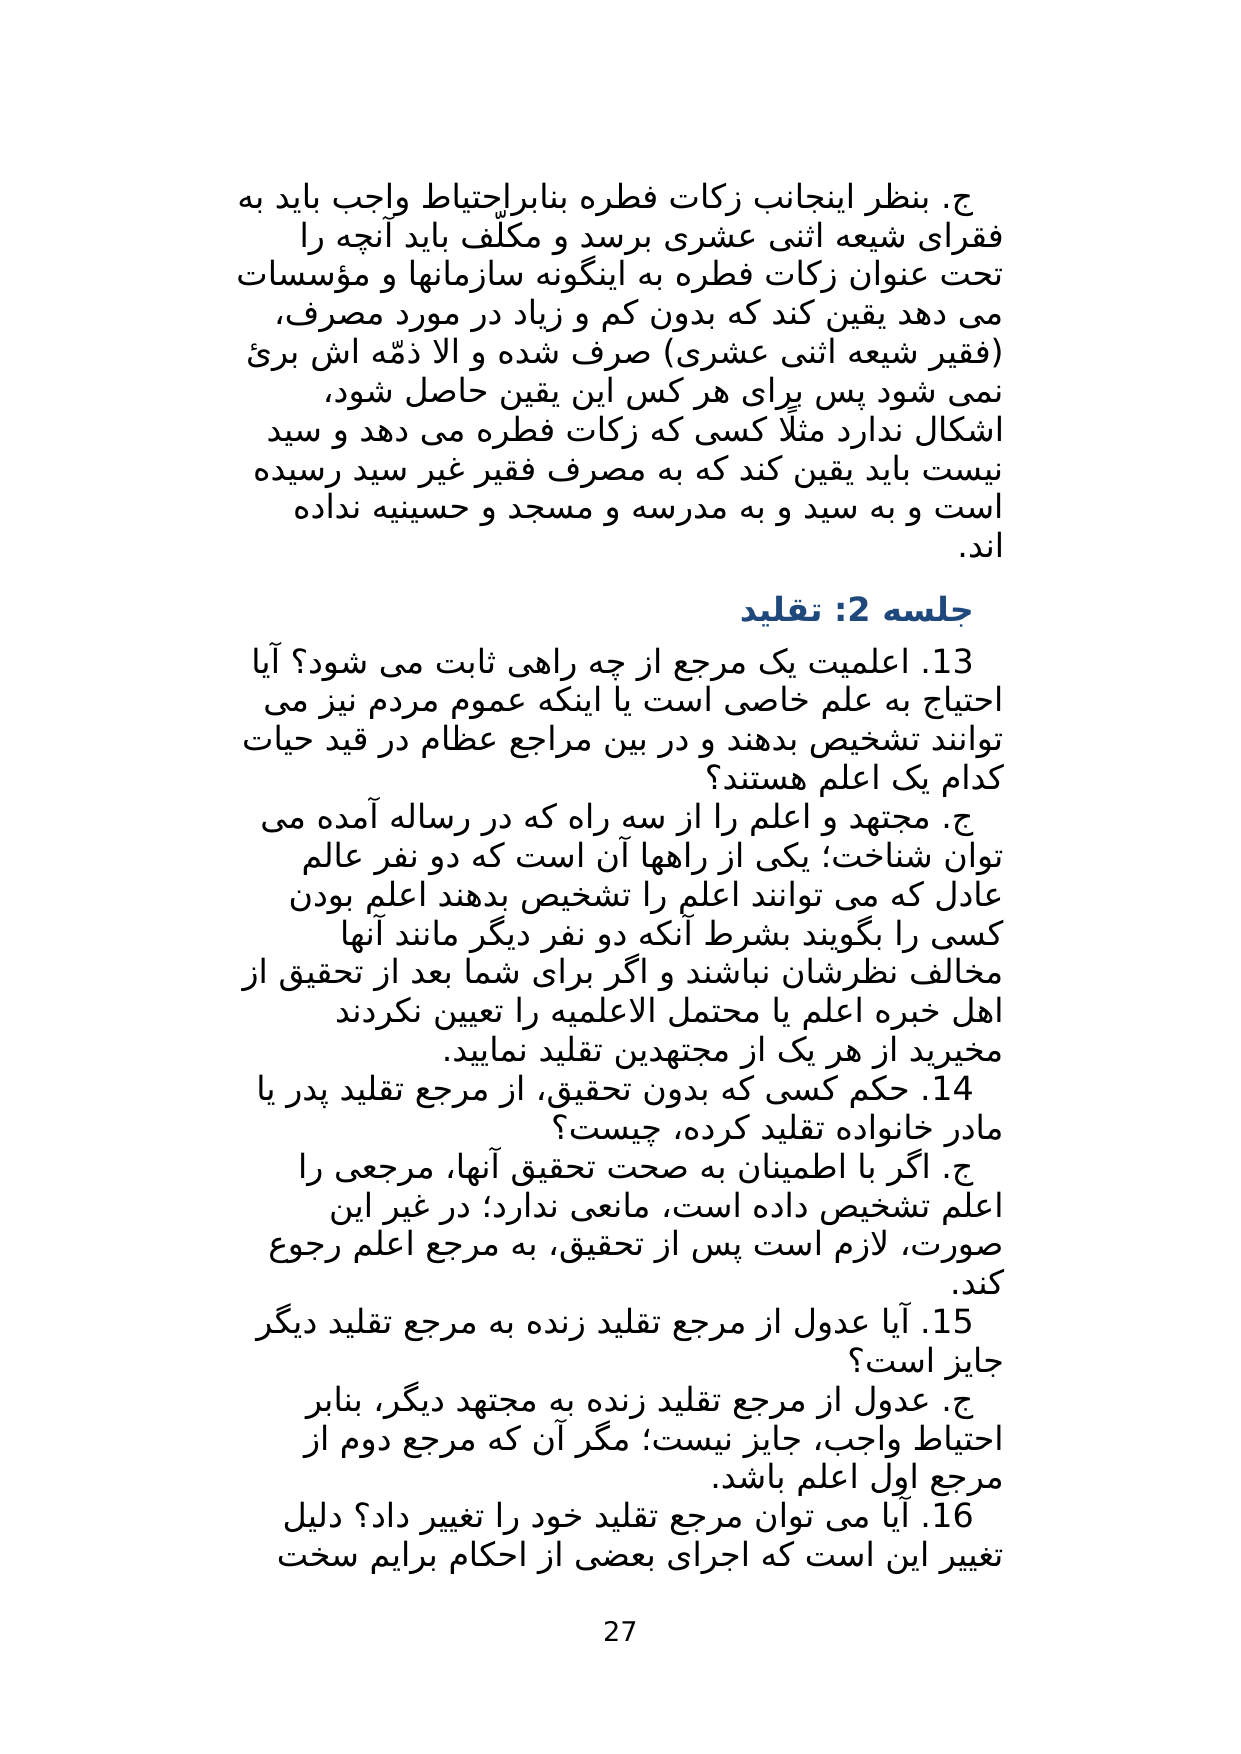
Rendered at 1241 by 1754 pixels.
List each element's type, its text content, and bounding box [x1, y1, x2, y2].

subtitle جلسه 2: تقلید [236, 591, 1004, 629]
text 14. حکم کسی که بدون تحقیق، از مرجع تقلید پدر یا مادر خانواده تقلید کرده، چیست؟ [236, 1069, 1004, 1147]
text ج. بنظر اینجانب زکات فطره بنابراحتیاط واجب باید به فقرای شیعه اثنی عشری برسد و مکلّف باید آنچه را تحت عنوان زکات فطره به اینگونه سازمانها و مؤسسات می دهد یقین کند که بدون کم و زیاد در مورد مصرف، (فقیر شیعه اثنی عشری) صرف شده و الا ذمّه اش برئ نمی شود پس برای هر کس این یقین حاصل شود، اشکال ندارد مثلًا کسی که زکات فطره می دهد و سید نیست باید یقین کند که به مصرف فقیر غیر سید رسیده است و به سید و به مدرسه و مسجد و حسینیه نداده اند. [236, 177, 1004, 566]
text 13. اعلمیت یک مرجع از چه راهی ثابت می شود؟ آیا احتیاج به علم خاصی است یا اینکه عموم مردم نیز می توانند تشخیص بدهند و در بین مراجع عظام در قید حیات کدام یک اعلم هستند؟ [236, 642, 1004, 797]
text ج. عدول از مرجع تقلید زنده به مجتهد دیگر، بنابر احتیاط واجب، جایز نیست؛ مگر آن که مرجع دوم از مرجع اول اعلم باشد. [236, 1380, 1004, 1497]
text ج. مجتهد و اعلم را از سه راه که در رساله آمده می توان شناخت؛ یکی از راهها آن است که دو نفر عالم عادل که می توانند اعلم را تشخیص بدهند اعلم بودن کسی را بگویند بشرط آنکه دو نفر دیگر مانند آنها مخالف نظرشان نباشند و اگر برای شما بعد از تحقیق از اهل خبره اعلم یا محتمل الاعلمیه را تعیین نکردند مخیرید از هر یک از مجتهدین تقلید نمایید. [236, 797, 1004, 1069]
text 15. آیا عدول از مرجع تقلید زنده به مرجع تقلید دیگر جایز است؟ [236, 1303, 1004, 1380]
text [236, 1497, 1004, 1574]
text ج. اگر با اطمینان به صحت تحقیق آنها، مرجعی را اعلم تشخیص داده است، مانعی ندارد؛ در غیر این صورت، لازم است پس از تحقیق، به مرجع اعلم رجوع کند. [236, 1147, 1004, 1303]
